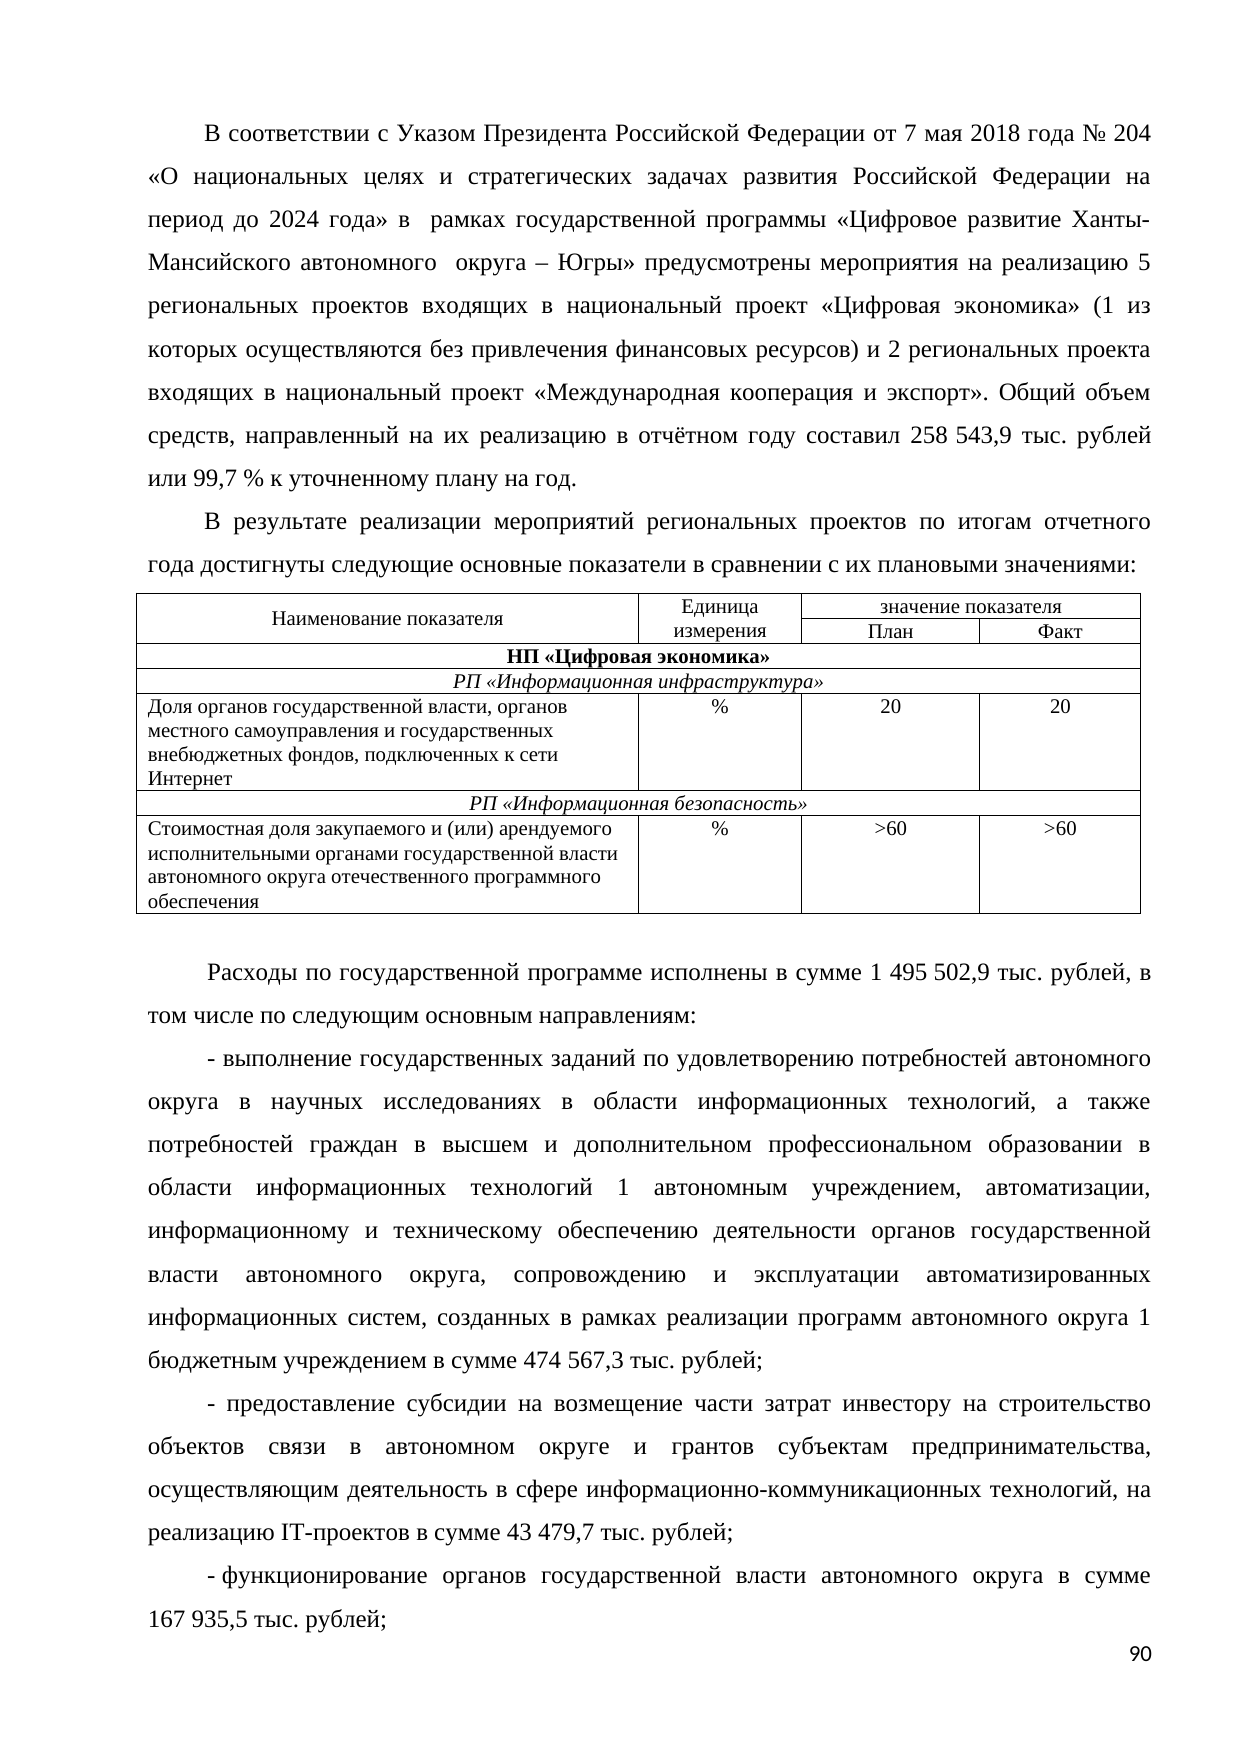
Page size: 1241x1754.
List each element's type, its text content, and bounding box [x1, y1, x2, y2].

list - предоставление субсидии на возмещение части затрат инвестору на строительство объектов связи в автономном округе и грантов субъектам предпринимательства, осуществляющим деятельность в сфере информационно-коммуникационных технологий, на реализацию IT-проектов в сумме 43 479,7 тыс. рублей; [148, 1388, 1152, 1546]
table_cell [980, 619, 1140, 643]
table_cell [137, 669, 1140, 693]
text Расходы по государственной программе исполнены в сумме 1 495 502,9 тыс. рублей, в том числе по следующим основным направлениям: [148, 957, 1152, 1029]
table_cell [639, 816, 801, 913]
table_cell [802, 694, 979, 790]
list - выполнение государственных заданий по удовлетворению потребностей автономного округа в научных исследованиях в области информационных технологий, а также потребностей граждан в высшем и дополнительном профессиональном образовании в области информационных технологий 1 автономным учреждением, автоматизации, информационному и техническому обеспечению деятельности органов государственной власти автономного округа, сопровождению и эксплуатации автоматизированных информационных систем, созданных в рамках реализации программ автономного округа 1 бюджетным учреждением в сумме 474 567,3 тыс. рублей; [148, 1043, 1152, 1374]
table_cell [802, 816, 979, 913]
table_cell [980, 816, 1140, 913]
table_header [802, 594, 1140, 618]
list В соответствии с Указом Президента Российской Федерации от 7 мая 2018 года № 204 «О национальных целях и стратегических задачах развития Российской Федерации на период до 2024 года» в рамках государственной программы «Цифровое развитие Ханты-Мансийского автономного округа – Югры» предусмотрены мероприятия на реализацию 5 региональных проектов входящих в национальный проект «Цифровая экономика» (1 из которых осуществляются без привлечения финансовых ресурсов) и 2 региональных проекта входящих в национальный проект «Международная кооперация и экспорт». Общий объем средств, направленный на их реализацию в отчётном году составил 258 543,9 тыс. рублей или 99,7 % к уточненному плану на год. [148, 118, 1152, 492]
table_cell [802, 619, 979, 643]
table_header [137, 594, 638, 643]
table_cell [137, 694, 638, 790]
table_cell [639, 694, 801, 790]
list - функционирование органов государственной власти автономного округа в сумме 167 935,5 тыс. рублей; [148, 1561, 1152, 1632]
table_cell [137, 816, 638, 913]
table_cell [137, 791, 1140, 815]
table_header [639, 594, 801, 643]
text В результате реализации мероприятий региональных проектов по итогам отчетного года достигнуты следующие основные показатели в сравнении с их плановыми значениями: [148, 506, 1152, 578]
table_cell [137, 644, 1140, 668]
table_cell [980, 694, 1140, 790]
